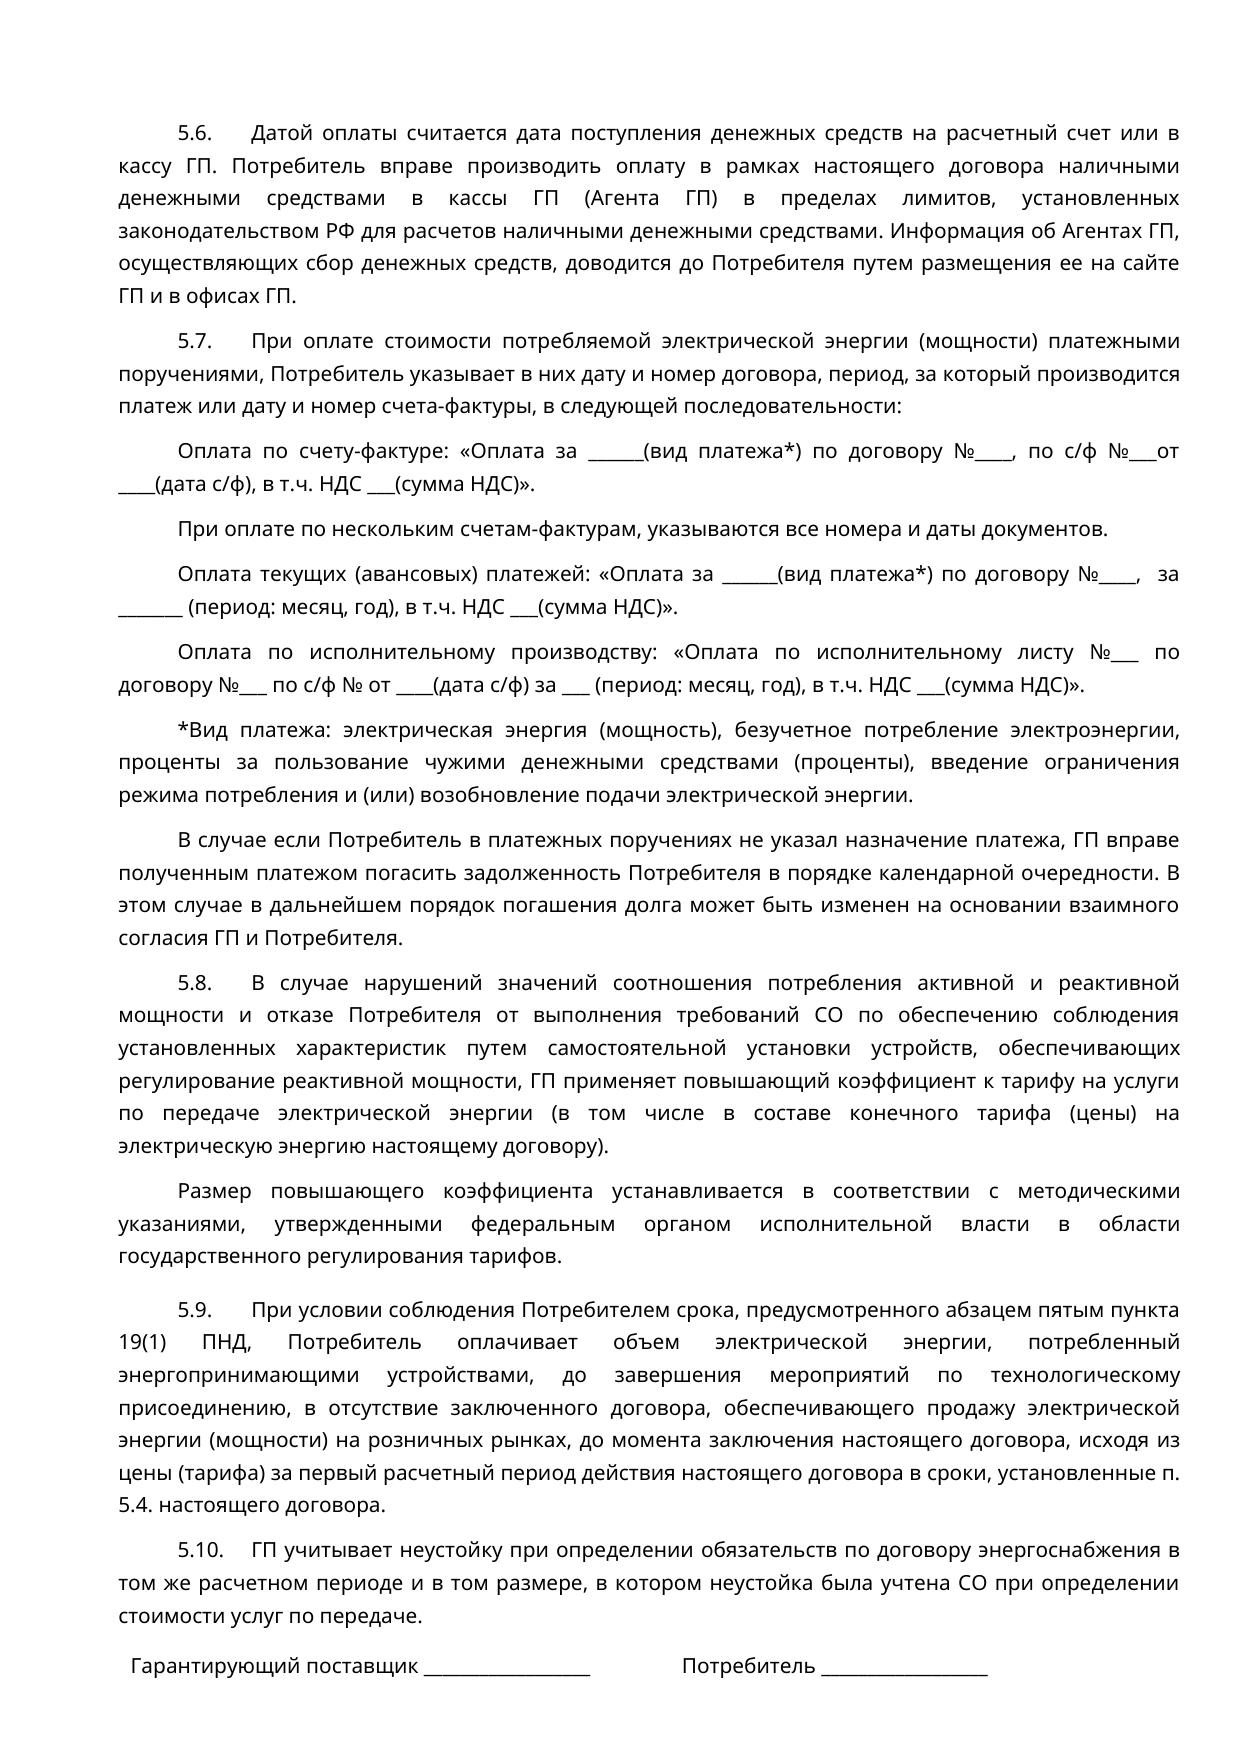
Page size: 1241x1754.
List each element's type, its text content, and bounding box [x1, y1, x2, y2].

list *Вид платежа: электрическая энергия (мощность), безучетное потребление электроэнергии, проценты за пользование чужими денежными средствами (проценты), введение ограничения режима потребления и (или) возобновление подачи электрической энергии. [118, 715, 1181, 808]
text Размер повышающего коэффициента устанавливается в соответствии с методическими указаниями, утвержденными федеральным органом исполнительной власти в области государственного регулирования тарифов. [118, 1176, 1181, 1270]
list При условии соблюдения Потребителем срока, предусмотренного абзацем пятым пункта 19(1) ПНД, Потребитель оплачивает объем электрической энергии, потребленный энергопринимающими устройствами, до завершения мероприятий по технологическому присоединению, в отсутствие заключенного договора, обеспечивающего продажу электрической энергии (мощности) на розничных рынках, до момента заключения настоящего договора, исходя из цены (тарифа) за первый расчетный период действия настоящего договора в сроки, установленные п. 5.4. настоящего договора. [118, 1295, 1181, 1519]
list При оплате по нескольким счетам-фактурам, указываются все номера и даты документов. [118, 514, 1181, 543]
list Оплата по исполнительному производству: «Оплата по исполнительному листу №___ по договору №___ по с/ф № от ____(дата с/ф) за ___ (период: месяц, год), в т.ч. НДС ___(сумма НДС)». [118, 637, 1181, 698]
list Датой оплаты считается дата поступления денежных средств на расчетный счет или в кассу ГП. Потребитель вправе производить оплату в рамках настоящего договора наличными денежными средствами в кассы ГП (Агента ГП) в пределах лимитов, установленных законодательством РФ для расчетов наличными денежными средствами. Информация об Агентах ГП, осуществляющих сбор денежных средств, доводится до Потребителя путем размещения ее на сайте ГП и в офисах ГП. [118, 118, 1181, 309]
list В случае нарушений значений соотношения потребления активной и реактивной мощности и отказе Потребителя от выполнения требований СО по обеспечению соблюдения установленных характеристик путем самостоятельной установки устройств, обеспечивающих регулирование реактивной мощности, ГП применяет повышающий коэффициент к тарифу на услуги по передаче электрической энергии (в том числе в составе конечного тарифа (цены) на электрическую энергию настоящему договору). [118, 968, 1181, 1159]
list При оплате стоимости потребляемой электрической энергии (мощности) платежными поручениями, Потребитель указывает в них дату и номер договора, период, за который производится платеж или дату и номер счета-фактуры, в следующей последовательности: [118, 326, 1181, 420]
list Оплата по счету-фактуре: «Оплата за ______(вид платежа*) по договору №____, по с/ф №___от ____(дата с/ф), в т.ч. НДС ___(сумма НДС)». [118, 437, 1181, 498]
list Оплата текущих (авансовых) платежей: «Оплата за ______(вид платежа*) по договору №____, за _______ (период: месяц, год), в т.ч. НДС ___(сумма НДС)». [118, 559, 1181, 620]
list В случае если Потребитель в платежных поручениях не указал назначение платежа, ГП вправе полученным платежом погасить задолженность Потребителя в порядке календарной очередности. В этом случае в дальнейшем порядок погашения долга может быть изменен на основании взаимного согласия ГП и Потребителя. [118, 825, 1181, 951]
list ГП учитывает неустойку при определении обязательств по договору энергоснабжения в том же расчетном периоде и в том размере, в котором неустойка была учтена СО при определении стоимости услуг по передаче. [118, 1536, 1181, 1629]
